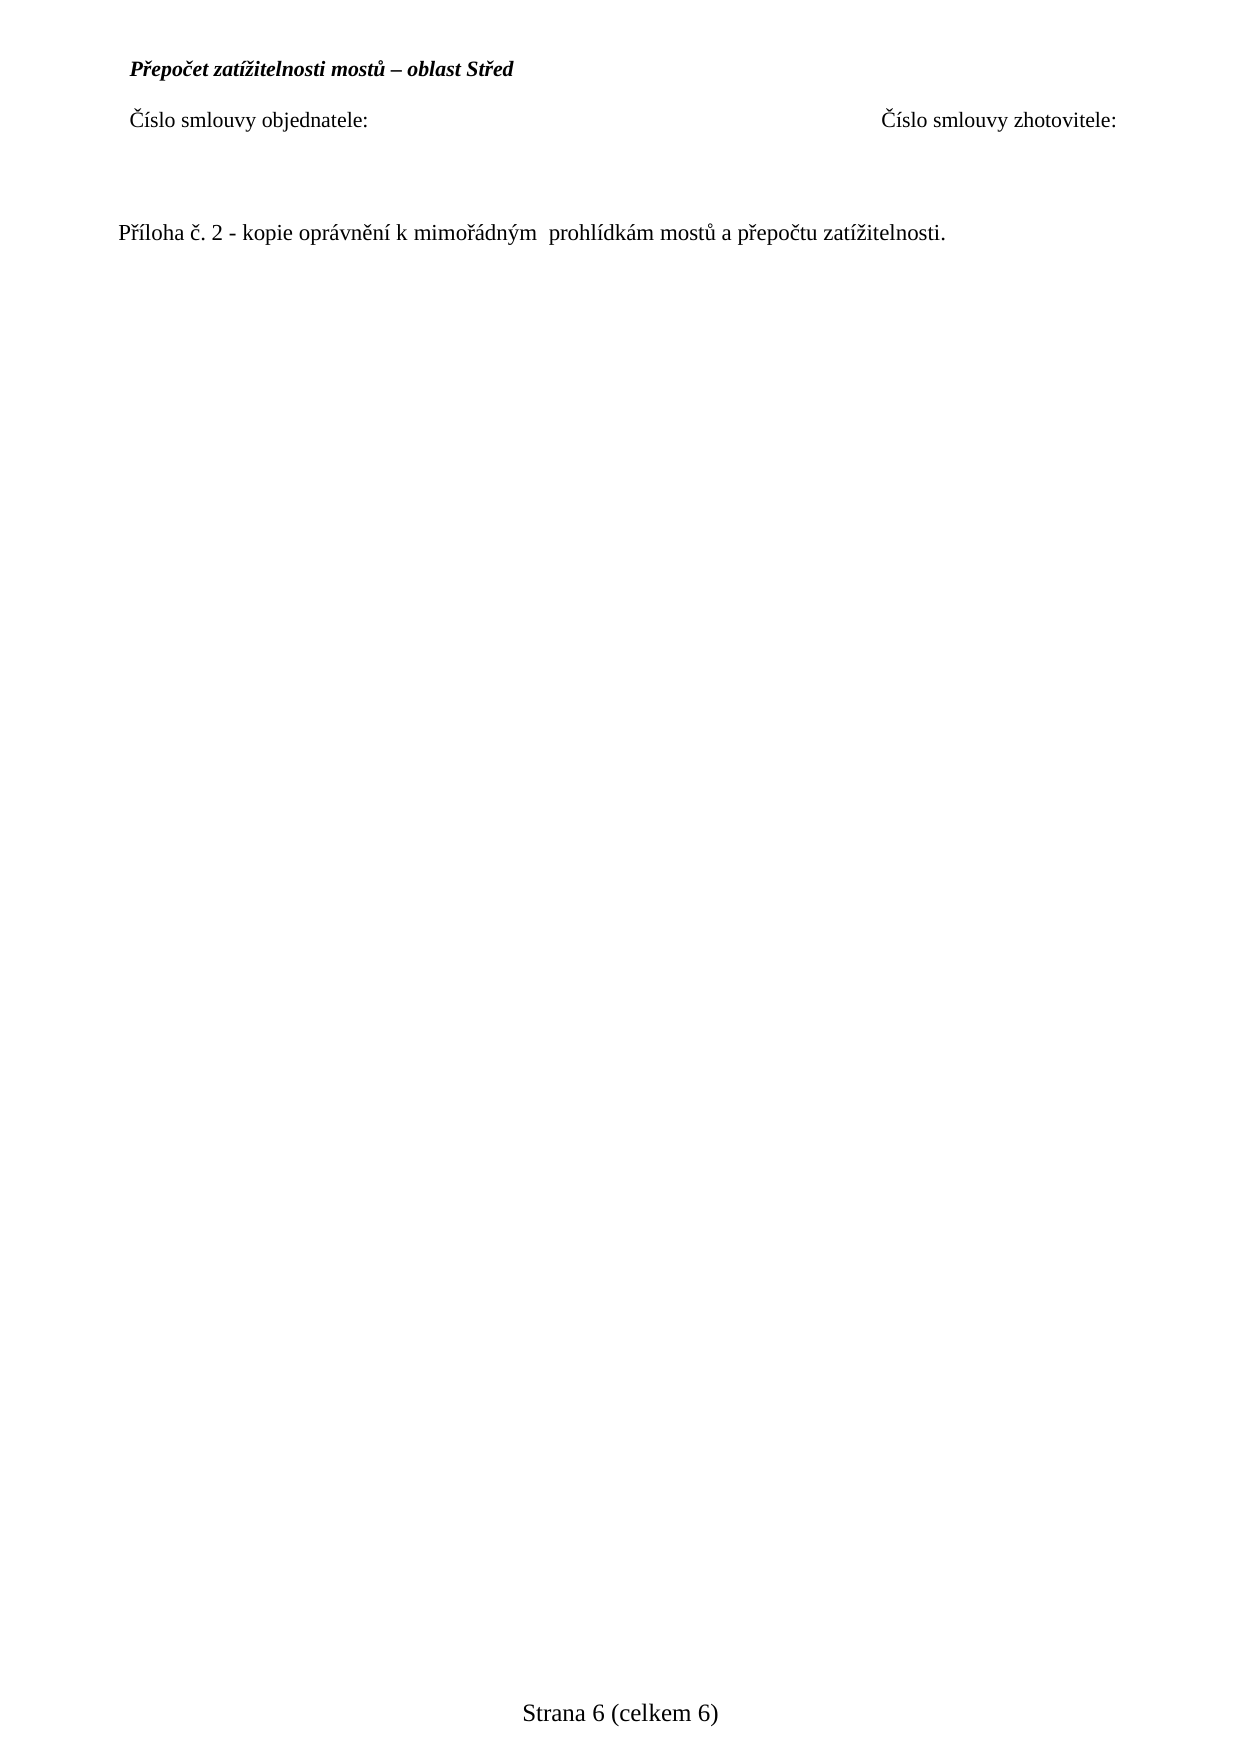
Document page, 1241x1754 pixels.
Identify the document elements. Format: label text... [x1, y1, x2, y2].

text Příloha č. 2 - kopie oprávnění k mimořádným prohlídkám mostů a přepočtu zatížitelnosti. [118, 219, 1122, 246]
